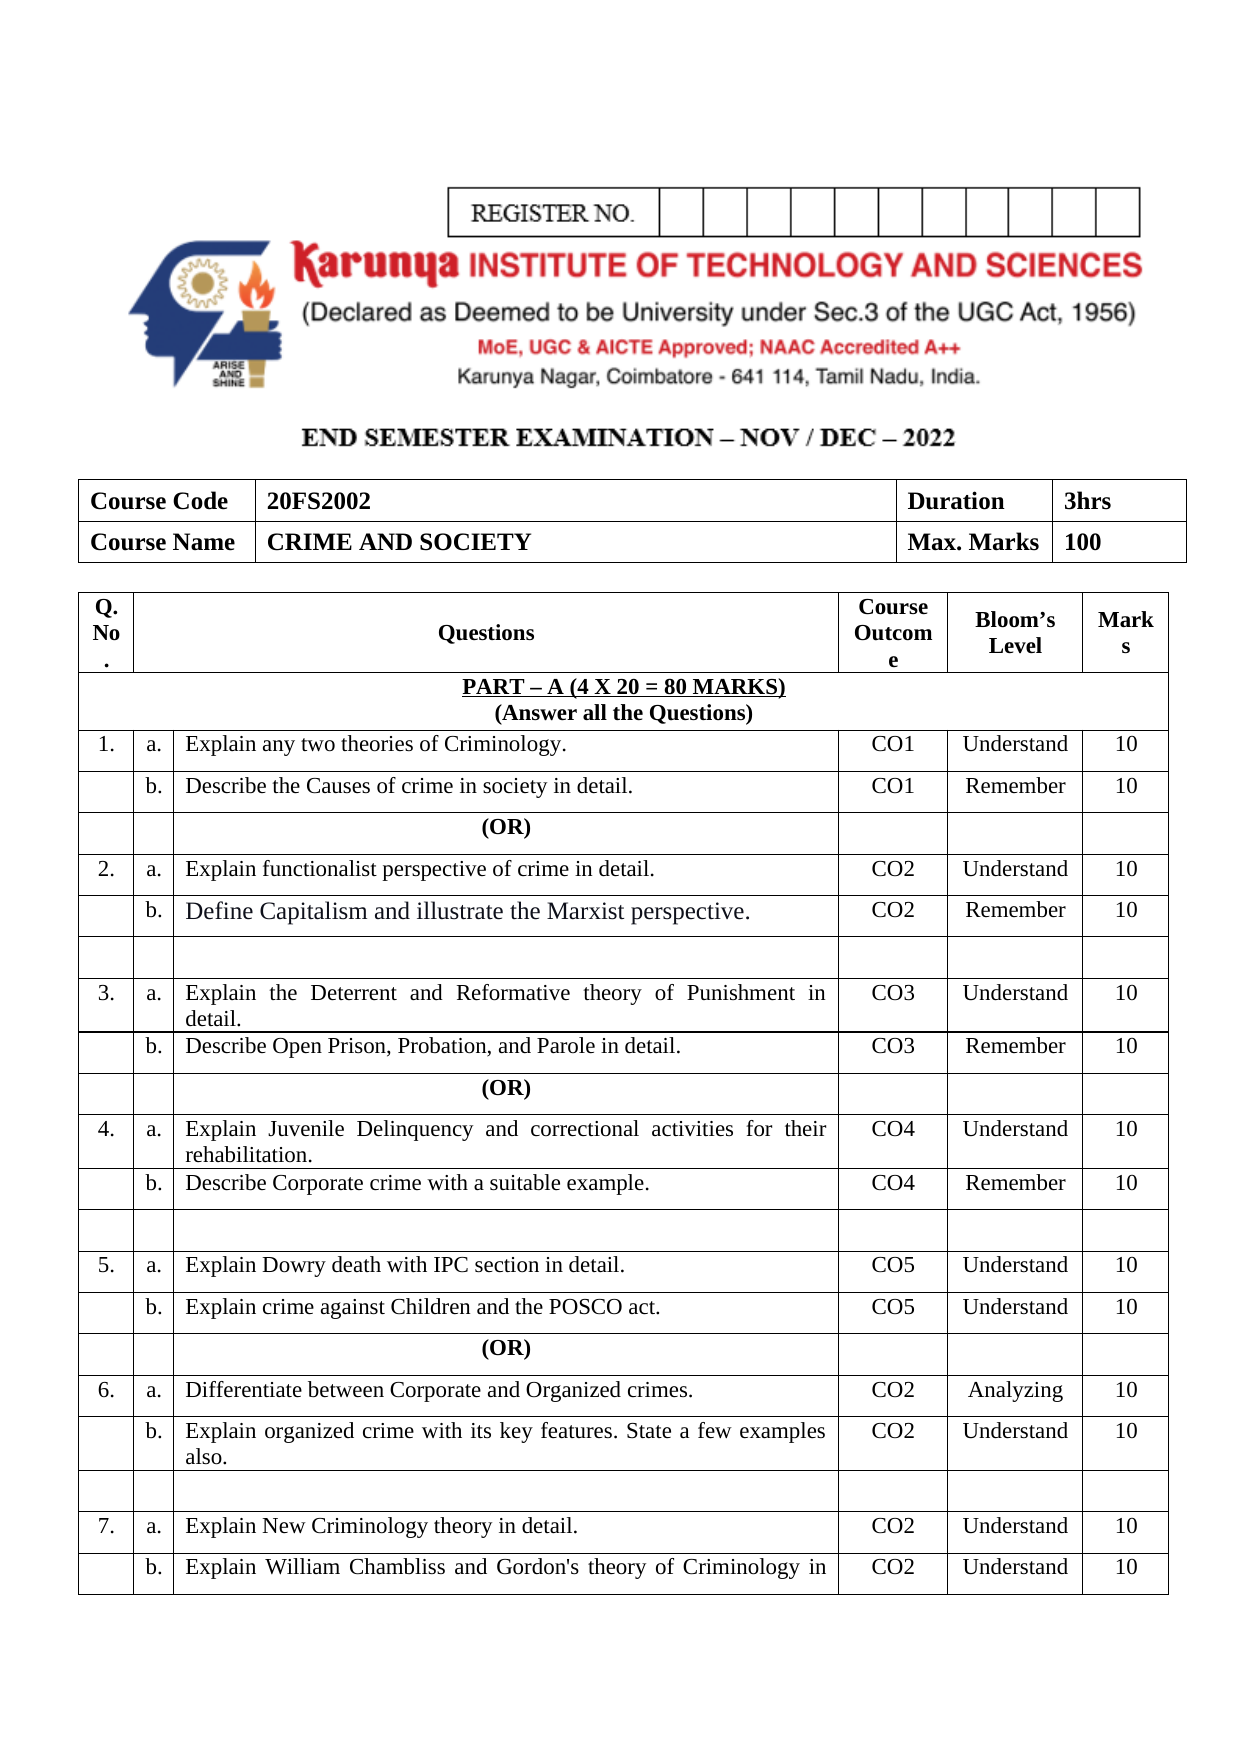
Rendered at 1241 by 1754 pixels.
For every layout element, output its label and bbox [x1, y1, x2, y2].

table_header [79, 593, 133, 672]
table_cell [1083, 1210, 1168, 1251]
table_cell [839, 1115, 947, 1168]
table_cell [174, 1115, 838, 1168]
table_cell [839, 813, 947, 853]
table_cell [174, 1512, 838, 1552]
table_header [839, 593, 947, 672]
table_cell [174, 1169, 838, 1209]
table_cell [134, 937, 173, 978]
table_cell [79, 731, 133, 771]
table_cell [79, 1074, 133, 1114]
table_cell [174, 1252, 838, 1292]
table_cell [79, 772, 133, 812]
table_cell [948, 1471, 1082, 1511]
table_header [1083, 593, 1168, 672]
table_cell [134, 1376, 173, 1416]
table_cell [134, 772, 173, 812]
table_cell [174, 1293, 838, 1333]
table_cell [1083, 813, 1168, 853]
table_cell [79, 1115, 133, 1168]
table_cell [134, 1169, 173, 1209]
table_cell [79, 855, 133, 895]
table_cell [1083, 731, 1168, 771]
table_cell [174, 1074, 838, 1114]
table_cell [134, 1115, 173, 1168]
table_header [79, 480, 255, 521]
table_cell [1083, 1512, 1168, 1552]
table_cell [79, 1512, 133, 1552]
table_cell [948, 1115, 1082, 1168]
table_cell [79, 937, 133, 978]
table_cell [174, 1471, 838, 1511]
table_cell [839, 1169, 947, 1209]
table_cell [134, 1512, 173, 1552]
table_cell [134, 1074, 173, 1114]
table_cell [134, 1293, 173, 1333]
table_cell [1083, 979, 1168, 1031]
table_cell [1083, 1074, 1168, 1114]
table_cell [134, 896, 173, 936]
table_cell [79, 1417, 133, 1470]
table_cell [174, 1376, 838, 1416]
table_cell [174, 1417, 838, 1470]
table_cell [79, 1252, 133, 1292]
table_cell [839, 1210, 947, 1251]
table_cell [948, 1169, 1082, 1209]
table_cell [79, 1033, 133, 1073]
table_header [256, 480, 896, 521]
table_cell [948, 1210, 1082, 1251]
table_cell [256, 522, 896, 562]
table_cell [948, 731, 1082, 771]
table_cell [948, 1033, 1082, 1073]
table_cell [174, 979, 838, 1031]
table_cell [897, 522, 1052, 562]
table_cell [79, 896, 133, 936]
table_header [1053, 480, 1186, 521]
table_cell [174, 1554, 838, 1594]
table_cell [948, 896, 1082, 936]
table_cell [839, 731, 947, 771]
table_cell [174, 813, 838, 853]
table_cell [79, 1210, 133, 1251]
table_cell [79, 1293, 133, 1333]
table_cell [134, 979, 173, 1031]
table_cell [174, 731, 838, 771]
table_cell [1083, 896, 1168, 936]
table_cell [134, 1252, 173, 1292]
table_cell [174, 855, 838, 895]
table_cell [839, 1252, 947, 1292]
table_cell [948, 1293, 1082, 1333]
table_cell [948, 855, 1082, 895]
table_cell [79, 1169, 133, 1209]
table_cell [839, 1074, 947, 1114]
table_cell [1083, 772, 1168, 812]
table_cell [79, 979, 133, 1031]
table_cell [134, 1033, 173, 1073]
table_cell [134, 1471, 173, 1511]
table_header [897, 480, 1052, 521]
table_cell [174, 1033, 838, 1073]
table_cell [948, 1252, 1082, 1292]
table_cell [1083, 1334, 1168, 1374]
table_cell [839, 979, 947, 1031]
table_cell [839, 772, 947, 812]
picture [124, 178, 1147, 451]
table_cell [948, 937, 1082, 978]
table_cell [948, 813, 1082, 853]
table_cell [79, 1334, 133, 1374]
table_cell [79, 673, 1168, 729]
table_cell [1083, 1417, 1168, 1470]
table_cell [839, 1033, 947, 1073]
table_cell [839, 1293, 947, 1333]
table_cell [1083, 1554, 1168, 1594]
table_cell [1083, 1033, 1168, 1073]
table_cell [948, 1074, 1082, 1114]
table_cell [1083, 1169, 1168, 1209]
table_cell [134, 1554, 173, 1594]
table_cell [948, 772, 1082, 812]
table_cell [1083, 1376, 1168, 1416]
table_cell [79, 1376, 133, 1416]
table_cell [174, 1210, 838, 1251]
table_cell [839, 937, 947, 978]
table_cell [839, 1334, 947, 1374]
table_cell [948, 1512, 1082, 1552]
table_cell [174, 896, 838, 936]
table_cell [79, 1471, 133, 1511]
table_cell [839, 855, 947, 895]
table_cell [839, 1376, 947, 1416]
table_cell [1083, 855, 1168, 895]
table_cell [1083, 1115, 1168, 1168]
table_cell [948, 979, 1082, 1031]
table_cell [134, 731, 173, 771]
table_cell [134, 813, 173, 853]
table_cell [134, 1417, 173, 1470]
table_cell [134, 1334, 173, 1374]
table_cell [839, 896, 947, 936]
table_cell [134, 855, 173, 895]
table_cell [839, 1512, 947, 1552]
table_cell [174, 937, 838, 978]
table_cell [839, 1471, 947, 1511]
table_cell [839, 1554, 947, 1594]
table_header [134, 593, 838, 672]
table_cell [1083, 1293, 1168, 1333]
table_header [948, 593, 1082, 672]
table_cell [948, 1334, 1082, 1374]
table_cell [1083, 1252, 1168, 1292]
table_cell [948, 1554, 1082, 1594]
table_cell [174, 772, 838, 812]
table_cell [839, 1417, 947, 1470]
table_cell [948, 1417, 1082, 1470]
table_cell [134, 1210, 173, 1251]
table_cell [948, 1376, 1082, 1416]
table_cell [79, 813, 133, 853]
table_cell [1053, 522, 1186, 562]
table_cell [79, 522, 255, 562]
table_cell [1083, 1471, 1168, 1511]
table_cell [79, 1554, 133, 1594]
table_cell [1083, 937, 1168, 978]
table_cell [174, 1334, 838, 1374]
